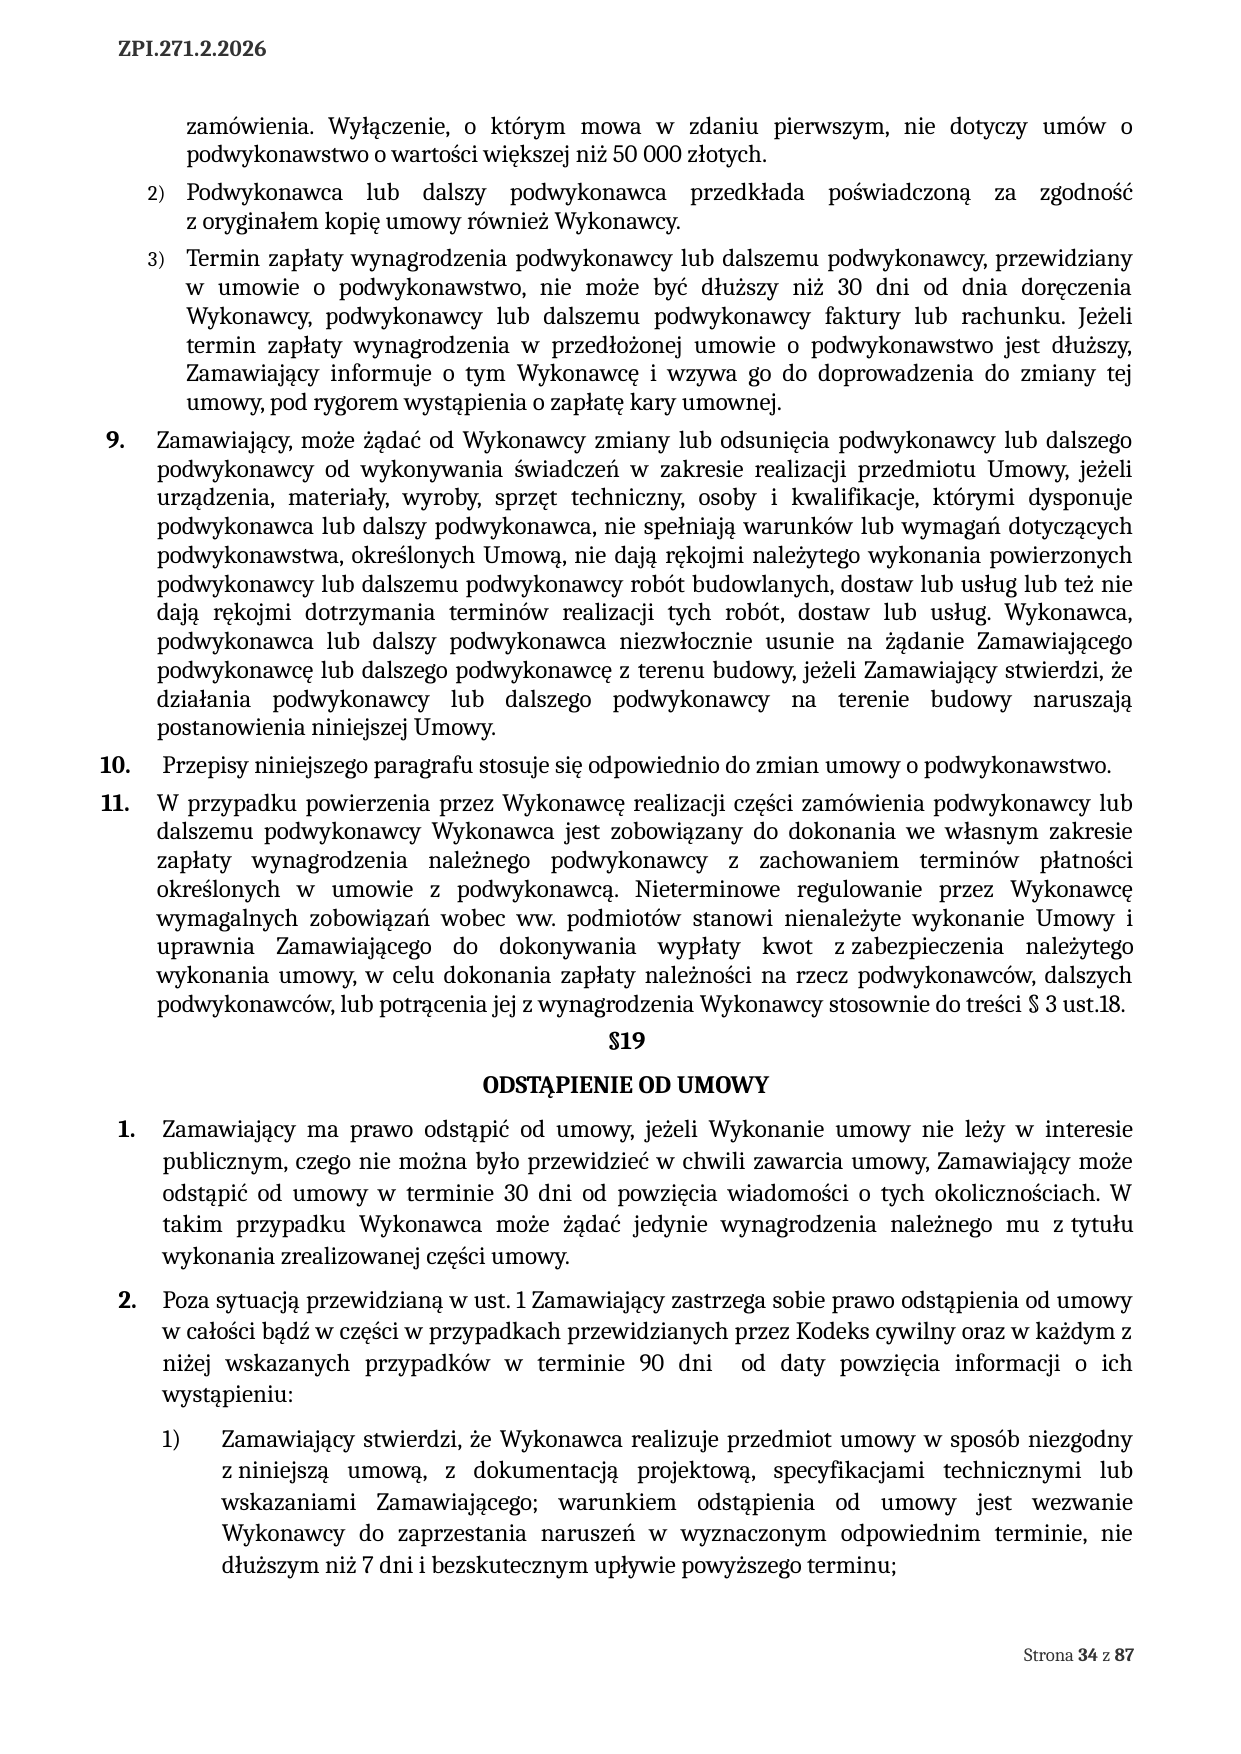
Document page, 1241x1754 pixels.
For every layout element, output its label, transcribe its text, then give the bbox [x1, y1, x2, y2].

list Podwykonawca lub dalszy podwykonawca przedkłada poświadczoną za zgodność z oryginałem kopię umowy również Wykonawcy. [148, 178, 1134, 236]
list Zamawiający stwierdzi, że Wykonawca realizuje przedmiot umowy w sposób niezgodny z niniejszą umową, z dokumentacją projektową, specyfikacjami technicznymi lub wskazaniami Zamawiającego; warunkiem odstąpienia od umowy jest wezwanie Wykonawcy do zaprzestania naruszeń w wyznaczonym odpowiednim terminie, nie dłuższym niż 7 dni i bezskutecznym upływie powyższego terminu; [162, 1424, 1134, 1579]
list W przypadku powierzenia przez Wykonawcę realizacji części zamówienia podwykonawcy lub dalszemu podwykonawcy Wykonawca jest zobowiązany do dokonania we własnym zakresie zapłaty wynagrodzenia należnego podwykonawcy z zachowaniem terminów płatności określonych w umowie z podwykonawcą. Nieterminowe regulowanie przez Wykonawcę wymagalnych zobowiązań wobec ww. podmiotów stanowi nienależyte wykonanie Umowy i uprawnia Zamawiającego do dokonywania wypłaty kwot z zabezpieczenia należytego wykonania umowy, w celu dokonania zapłaty należności na rzecz podwykonawców, dalszych podwykonawców, lub potrącenia jej z wynagrodzenia Wykonawcy stosownie do treści § 3 ust.18. [118, 788, 1134, 1018]
list Zamawiający, może żądać od Wykonawcy zmiany lub odsunięcia podwykonawcy lub dalszego podwykonawcy od wykonywania świadczeń w zakresie realizacji przedmiotu Umowy, jeżeli urządzenia, materiały, wyroby, sprzęt techniczny, osoby i kwalifikacje, którymi dysponuje podwykonawca lub dalszy podwykonawca, nie spełniają warunków lub wymagań dotyczących podwykonawstwa, określonych Umową, nie dają rękojmi należytego wykonania powierzonych podwykonawcy lub dalszemu podwykonawcy robót budowlanych, dostaw lub usług lub też nie dają rękojmi dotrzymania terminów realizacji tych robót, dostaw lub usług. Wykonawca, podwykonawca lub dalszy podwykonawca niezwłocznie usunie na żądanie Zamawiającego podwykonawcę lub dalszego podwykonawcę z terenu budowy, jeżeli Zamawiający stwierdzi, że działania podwykonawcy lub dalszego podwykonawcy na terenie budowy naruszają postanowienia niniejszej Umowy. [118, 426, 1134, 742]
list Poza sytuacją przewidzianą w ust. 1 Zamawiający zastrzega sobie prawo odstąpienia od umowy w całości bądź w części w przypadkach przewidzianych przez Kodeks cywilny oraz w każdym z niżej wskazanych przypadków w terminie 90 dni od daty powzięcia informacji o ich wystąpieniu: [118, 1286, 1134, 1409]
list Termin zapłaty wynagrodzenia podwykonawcy lub dalszemu podwykonawcy, przewidziany w umowie o podwykonawstwo, nie może być dłuższy niż 30 dni od dnia doręczenia Wykonawcy, podwykonawcy lub dalszemu podwykonawcy faktury lub rachunku. Jeżeli termin zapłaty wynagrodzenia w przedłożonej umowie o podwykonawstwo jest dłuższy, Zamawiający informuje o tym Wykonawcę i wzywa go do doprowadzenia do zmiany tej umowy, pod rygorem wystąpienia o zapłatę kary umownej. [148, 244, 1134, 417]
text §19 [118, 1027, 1134, 1056]
list Przepisy niniejszego paragrafu stosuje się odpowiednio do zmian umowy o podwykonawstwo. [118, 751, 1134, 779]
list Zamawiający ma prawo odstąpić od umowy, jeżeli Wykonanie umowy nie leży w interesie publicznym, czego nie można było przewidzieć w chwili zawarcia umowy, Zamawiający może odstąpić od umowy w terminie 30 dni od powzięcia wiadomości o tych okolicznościach. W takim przypadku Wykonawca może żądać jedynie wynagrodzenia należnego mu z tytułu wykonania zrealizowanej części umowy. [118, 1115, 1134, 1270]
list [148, 112, 1134, 169]
text Odstąpienie od umowy [118, 1071, 1134, 1100]
